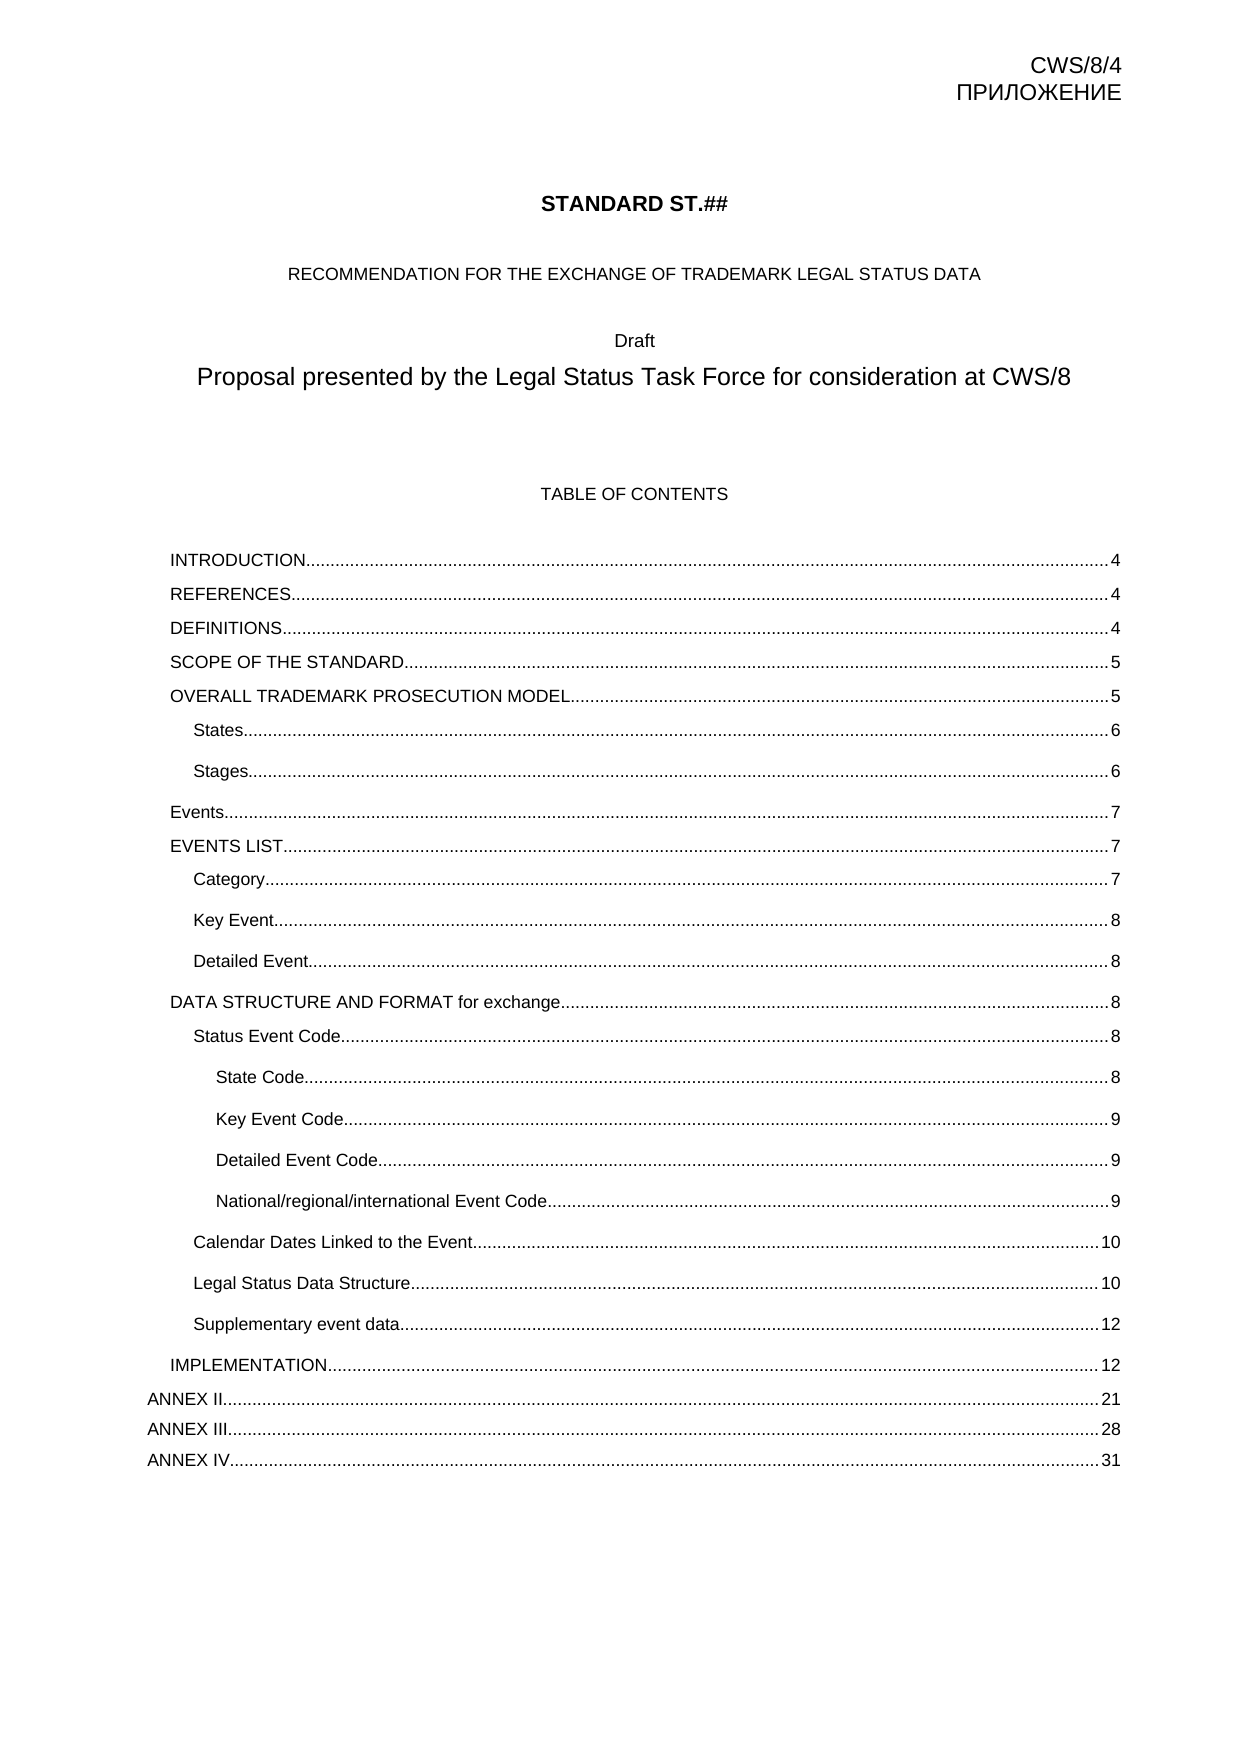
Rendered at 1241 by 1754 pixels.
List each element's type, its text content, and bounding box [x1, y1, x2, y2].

text TABLE OF CONTENTS [147, 484, 1122, 504]
subtitle STANDARD ST.## [147, 191, 1122, 216]
title RECOMMENDATION FOR THE EXCHANGE OF TRADEMARK LEGAL STATUS DATA [147, 264, 1122, 284]
text Draft [147, 330, 1122, 352]
